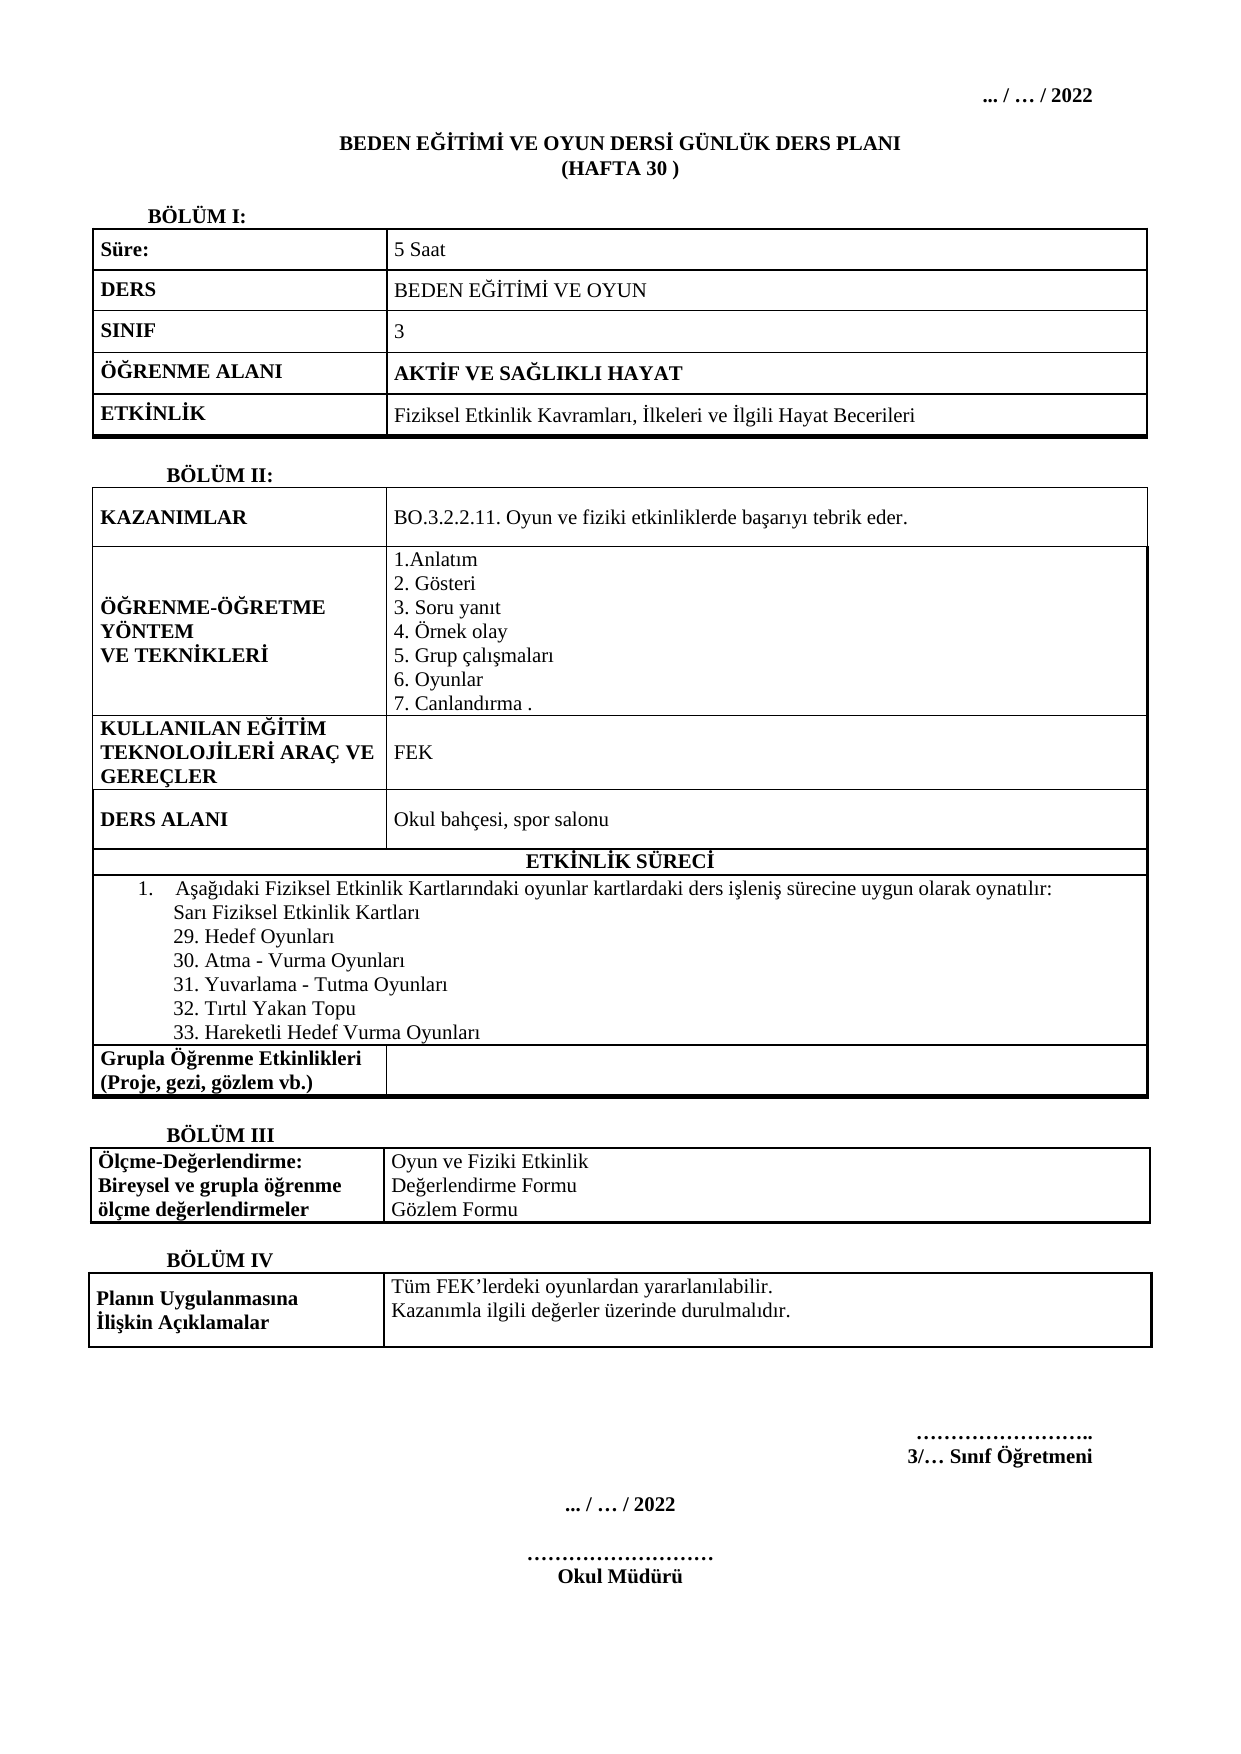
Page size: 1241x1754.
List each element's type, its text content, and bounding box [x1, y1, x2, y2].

text ……………………… [148, 1540, 1093, 1564]
text ... / … / 2022 [148, 83, 1093, 107]
table_cell DERS [94, 271, 386, 310]
table_cell ETKİNLİK [94, 395, 386, 434]
table_header 5 Saat [388, 230, 1146, 269]
table_cell KULLANILAN EĞİTİM TEKNOLOJİLERİ ARAÇ VE GEREÇLER [93, 716, 386, 788]
table_cell [387, 1046, 1146, 1094]
table_header Tüm FEK’lerdeki oyunlardan yararlanılabilir. Kazanımla ilgili değerler üzerinde durulmalıdır. [385, 1274, 1150, 1346]
text BÖLÜM II: [148, 463, 1093, 487]
subtitle BÖLÜM III [148, 1123, 1093, 1147]
table_cell 1.Anlatım 2. Gösteri 3. Soru yanıt 4. Örnek olay 5. Grup çalışmaları 6. Oyunlar 7. Canlandırma . [387, 547, 1146, 715]
table_header Ölçme-Değerlendirme: Bireysel ve grupla öğrenme ölçme değerlendirmeler [92, 1149, 383, 1221]
table_cell ÖĞRENME ALANI [94, 353, 386, 393]
table_header Planın Uygulanmasına İlişkin Açıklamalar [90, 1274, 383, 1346]
table_cell Aşağıdaki Fiziksel Etkinlik Kartlarındaki oyunlar kartlardaki ders işleniş sürecine uygun olarak oynatılır: Sarı Fiziksel Etkinlik Kartları 29. Hedef Oyunları 30. Atma - Vurma Oyunları 31. Yuvarlama - Tutma Oyunları 32. Tırtıl Yakan Topu 33. Hareketli Hedef Vurma Oyunları [94, 876, 1146, 1044]
table_cell DERS ALANI [94, 790, 386, 848]
text (HAFTA 30 ) [148, 155, 1093, 179]
table_cell ETKİNLİK SÜRECİ [94, 850, 1146, 873]
text ... / … / 2022 [148, 1492, 1093, 1516]
text 3/… Sınıf Öğretmeni [148, 1444, 1093, 1468]
table_cell BEDEN EĞİTİMİ VE OYUN [388, 271, 1146, 310]
text BEDEN EĞİTİMİ VE OYUN DERSİ GÜNLÜK DERS PLANI [148, 131, 1093, 155]
table_cell AKTİF VE SAĞLIKLI HAYAT [388, 353, 1146, 393]
table_cell ÖĞRENME-ÖĞRETME YÖNTEM VE TEKNİKLERİ [93, 547, 386, 715]
table_cell Okul bahçesi, spor salonu [387, 790, 1146, 848]
table_header Süre: [94, 230, 386, 269]
table_cell SINIF [94, 311, 386, 352]
subtitle BÖLÜM IV [148, 1247, 1093, 1272]
table_header KAZANIMLAR [93, 488, 386, 546]
text BÖLÜM I: [148, 203, 1093, 228]
text …………………….. [148, 1420, 1093, 1444]
table_header BO.3.2.2.11. Oyun ve fiziki etkinliklerde başarıyı tebrik eder. [387, 488, 1147, 546]
table_cell 3 [388, 311, 1146, 352]
table_cell Grupla Öğrenme Etkinlikleri (Proje, gezi, gözlem vb.) [94, 1046, 386, 1094]
table_header Oyun ve Fiziki Etkinlik Değerlendirme Formu Gözlem Formu [385, 1149, 1149, 1221]
table_cell Fiziksel Etkinlik Kavramları, İlkeleri ve İlgili Hayat Becerileri [388, 395, 1146, 434]
text Okul Müdürü [148, 1564, 1093, 1588]
table_cell FEK [387, 716, 1146, 788]
